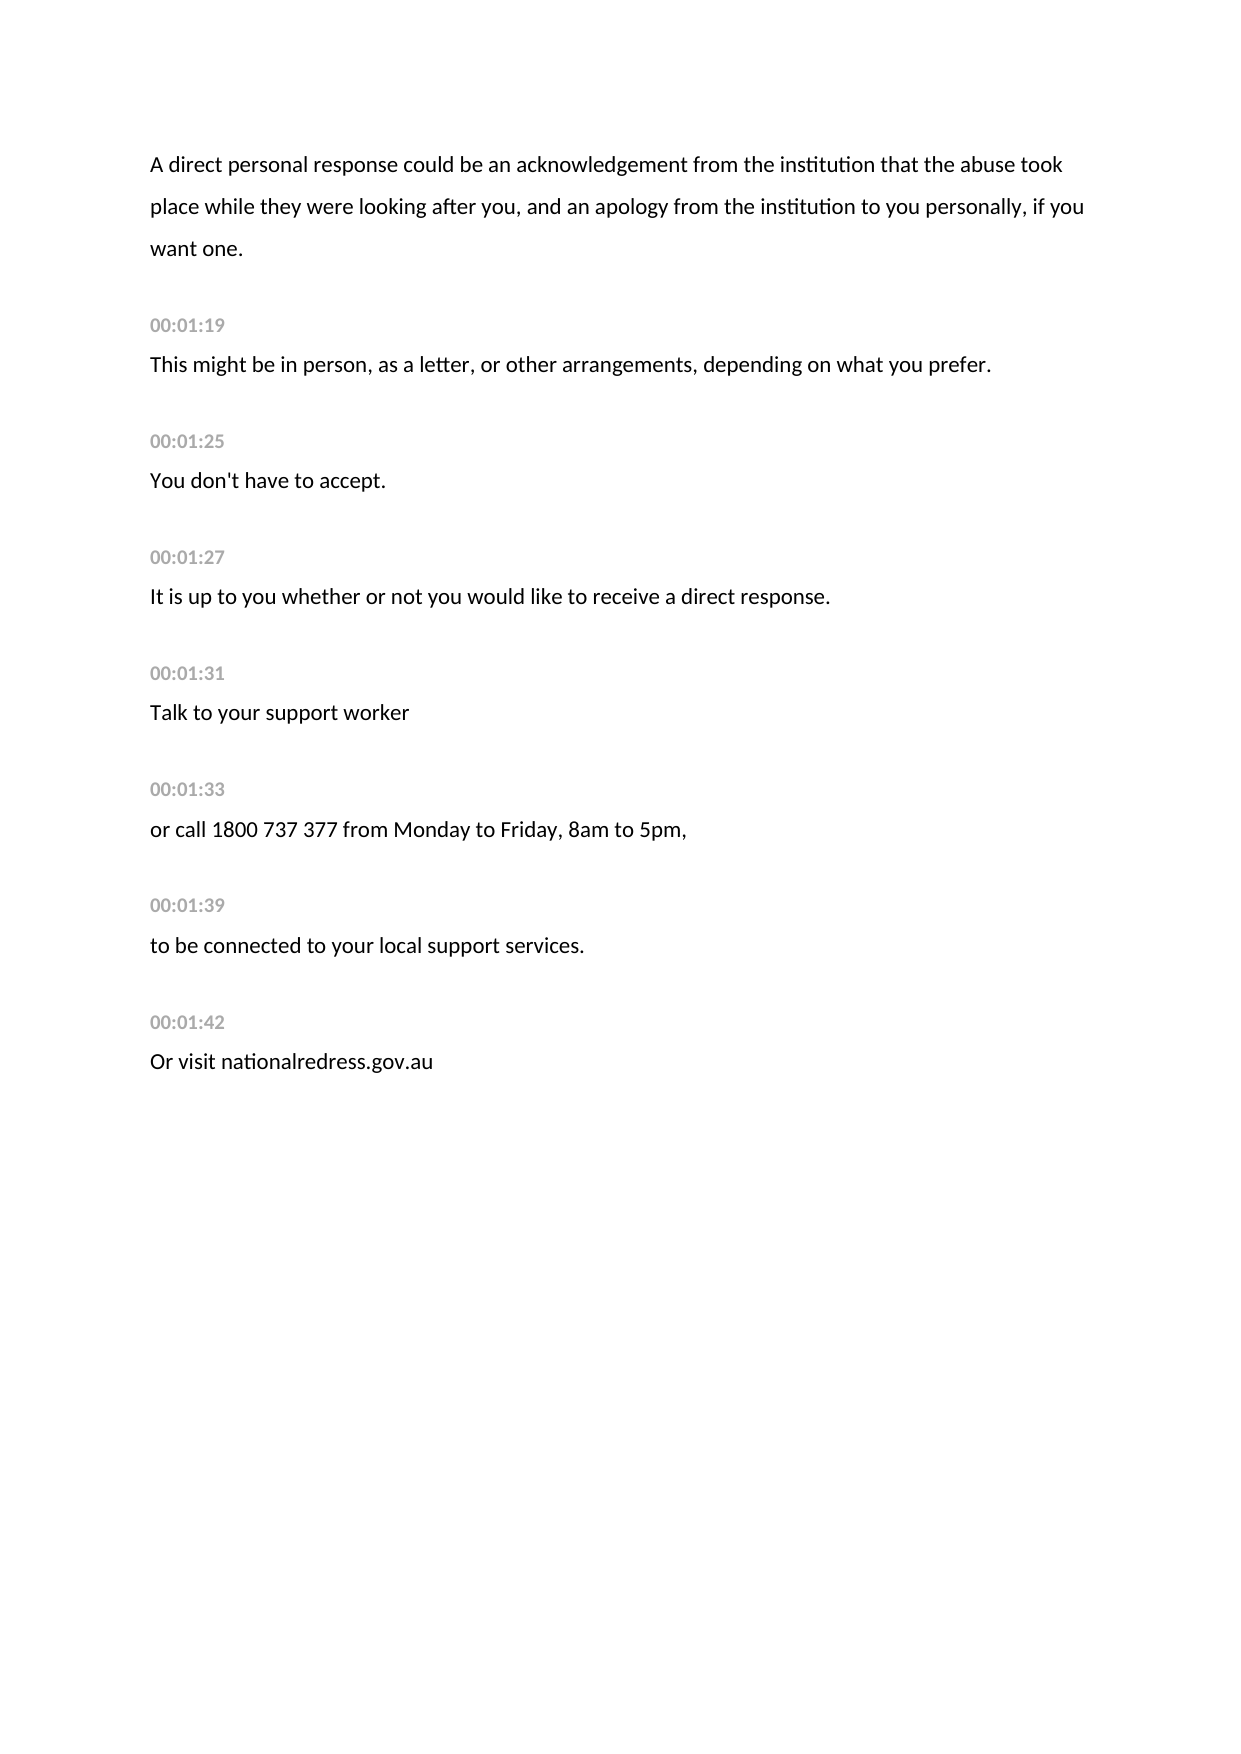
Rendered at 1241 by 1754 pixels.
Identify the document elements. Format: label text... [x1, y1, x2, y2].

text It is up to you whether or not you would like to receive a direct response. [150, 582, 1090, 610]
text or call 1800 737 377 from Monday to Friday, 8am to 5pm, [150, 815, 1090, 843]
text 00:01:27 [150, 544, 1090, 570]
text to be connected to your local support services. [150, 931, 1090, 959]
text This might be in person, as a letter, or other arrangements, depending on what you prefer. [150, 350, 1090, 378]
text Or visit nationalredress.gov.au [150, 1047, 1090, 1075]
text You don't have to accept. [150, 466, 1090, 494]
text A direct personal response could be an acknowledgement from the institution that the abuse took place while they were looking after you, and an apology from the institution to you personally, if you want one. [150, 150, 1090, 262]
text 00:01:25 [150, 428, 1090, 453]
text 00:01:42 [150, 1009, 1090, 1034]
text 00:01:33 [150, 777, 1090, 802]
text 00:01:31 [150, 660, 1090, 686]
text 00:01:39 [150, 893, 1090, 918]
text 00:01:19 [150, 312, 1090, 337]
text Talk to your support worker [150, 698, 1090, 727]
